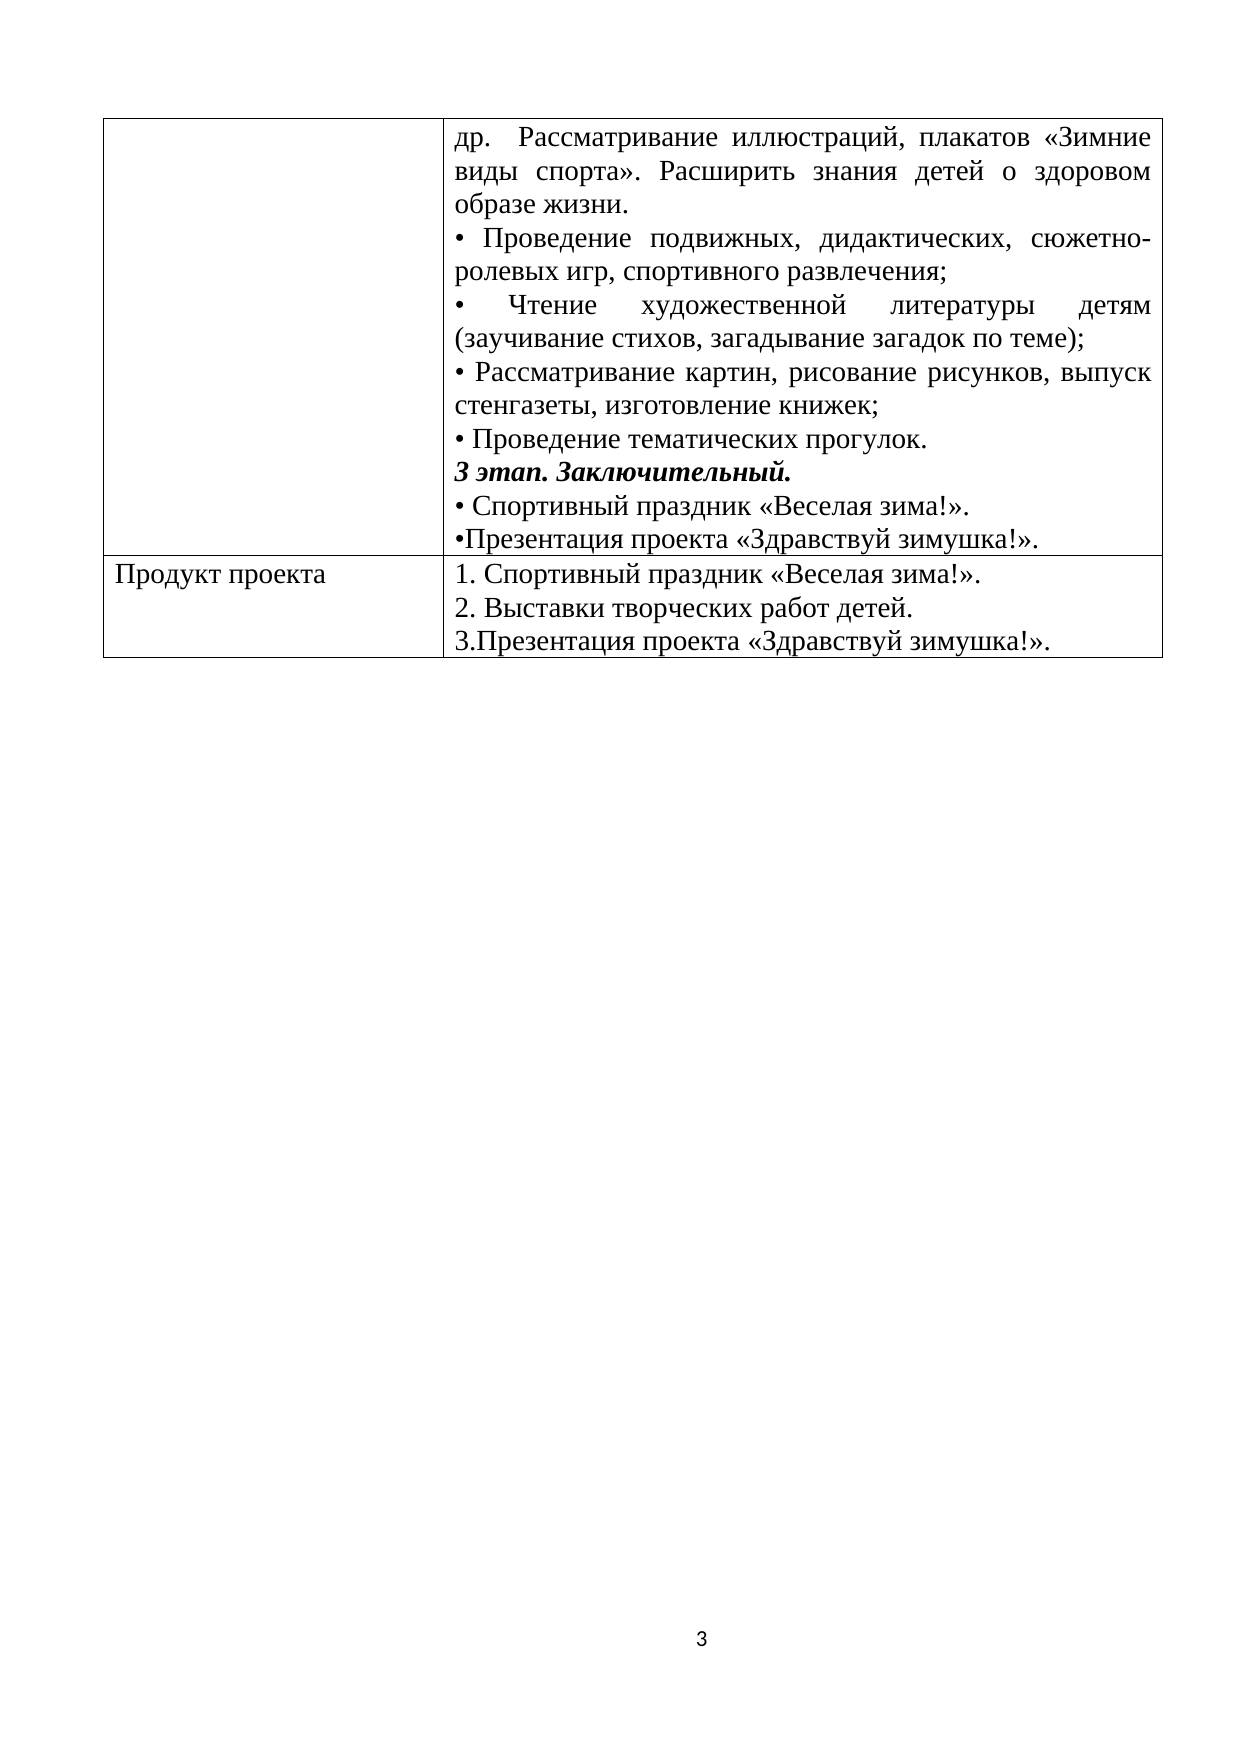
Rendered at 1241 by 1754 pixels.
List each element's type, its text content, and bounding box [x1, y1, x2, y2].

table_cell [444, 119, 1162, 555]
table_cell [104, 119, 443, 555]
table_cell 1. Спортивный праздник «Веселая зима!». 2. Выставки творческих работ детей. 3.Презентация проекта «Здравствуй зимушка!». [444, 556, 1162, 657]
table_cell Продукт проекта [104, 556, 443, 657]
